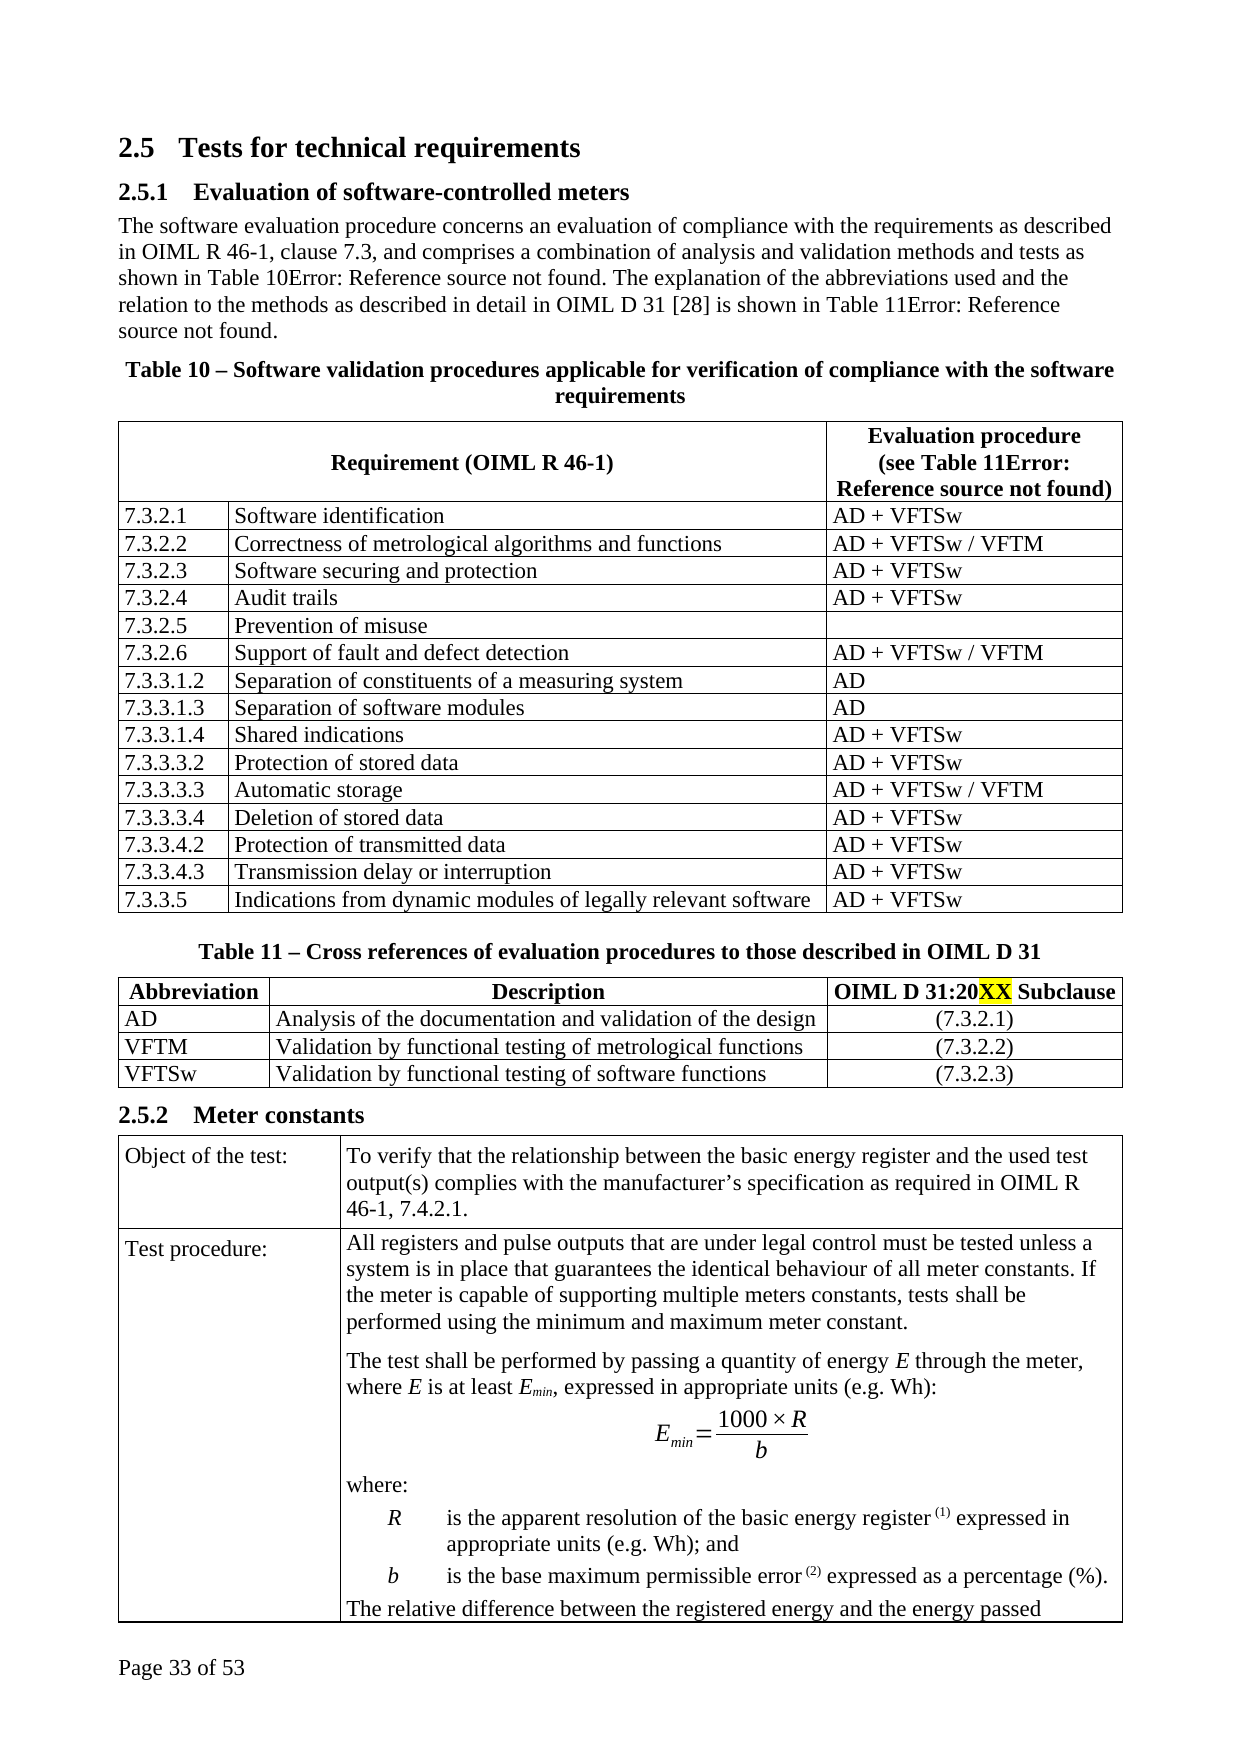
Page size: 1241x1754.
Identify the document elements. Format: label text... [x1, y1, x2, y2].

table_cell VFTSw [119, 1060, 269, 1087]
table_cell AD + VFTSw [827, 557, 1122, 583]
table_header Description [270, 978, 827, 1004]
table_cell Shared indications [229, 721, 826, 748]
table_cell Support of fault and defect detection [229, 639, 826, 666]
table_cell AD + VFTSw [827, 804, 1122, 830]
table_cell Analysis of the documentation and validation of the design [270, 1006, 827, 1032]
table_cell 7.3.3.4.2 [119, 831, 228, 857]
table_header OIML D 31:20XX Subclause [828, 978, 979, 1004]
table_cell VFTM [119, 1033, 269, 1059]
table_header Evaluation procedure (see Table 11) [827, 422, 1122, 501]
table_cell AD [827, 694, 1122, 720]
table_cell AD + VFTSw [827, 721, 1122, 748]
table_cell AD + VFTSw / VFTM [827, 530, 1122, 556]
table_cell AD + VFTSw [827, 886, 1122, 912]
table_header OIML D 31:20XX Subclause [1012, 978, 1122, 1004]
table_cell AD + VFTSw [827, 749, 1122, 775]
table_cell AD + VFTSw / VFTM [827, 776, 1122, 803]
table_cell 7.3.2.4 [119, 585, 228, 611]
table_cell Protection of stored data [229, 749, 826, 775]
table_cell Indications from dynamic modules of legally relevant software [229, 886, 826, 912]
table_cell AD [119, 1006, 269, 1032]
table_cell Validation by functional testing of software functions [270, 1060, 827, 1087]
table_cell (7.3.2.2) [828, 1033, 1122, 1059]
table_cell 7.3.3.1.4 [119, 721, 228, 748]
subtitle Tests for technical requirements [118, 131, 1122, 164]
table_cell (7.3.2.3) [828, 1060, 1122, 1087]
table_cell [827, 612, 1122, 638]
table_cell 7.3.3.3.2 [119, 749, 228, 775]
table_cell 7.3.3.3.4 [119, 804, 228, 830]
table_cell 7.3.2.2 [119, 530, 228, 556]
table_cell Audit trails [229, 585, 826, 611]
table_cell 7.3.3.5 [119, 886, 228, 912]
table_cell AD + VFTSw / VFTM [827, 639, 1122, 666]
table_cell 7.3.2.6 [119, 639, 228, 666]
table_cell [341, 1229, 1122, 1621]
table_cell 7.3.3.4.3 [119, 859, 228, 885]
table_cell 7.3.3.3.3 [119, 776, 228, 803]
table_cell Automatic storage [229, 776, 826, 803]
subtitle Meter constants [118, 1100, 1122, 1129]
table_cell Transmission delay or interruption [229, 859, 826, 885]
table_cell Correctness of metrological algorithms and functions [229, 530, 826, 556]
table_cell 7.3.3.1.3 [119, 694, 228, 720]
table_cell AD + VFTSw [827, 502, 1122, 529]
table_cell Prevention of misuse [229, 612, 826, 638]
table_header To verify that the relationship between the basic energy register and the used test output(s) complies with the manufacturer’s specification as required in OIML R 46-1, 7.4.2.1. [341, 1136, 1122, 1228]
table_cell 7.3.2.3 [119, 557, 228, 583]
text Table 11 – Cross references of evaluation procedures to those described in OIML D 31 [118, 938, 1122, 964]
table_cell Test procedure: [119, 1229, 340, 1621]
text Table 10 – Software validation procedures applicable for verification of compliance with the software requirements [118, 356, 1122, 409]
table_cell 7.3.2.5 [119, 612, 228, 638]
table_cell Deletion of stored data [229, 804, 826, 830]
table_cell Protection of transmitted data [229, 831, 826, 857]
table_cell Separation of constituents of a measuring system [229, 667, 826, 693]
table_cell 7.3.2.1 [119, 502, 228, 529]
table_cell Software identification [229, 502, 826, 529]
subtitle Evaluation of software-controlled meters [118, 177, 1122, 205]
table_header Requirement (OIML R 46-1) [119, 422, 826, 501]
table_cell AD + VFTSw [827, 585, 1122, 611]
table_cell AD + VFTSw [827, 859, 1122, 885]
table_cell AD + VFTSw [827, 831, 1122, 857]
table_cell Separation of software modules [229, 694, 826, 720]
table_header Abbreviation [119, 978, 269, 1004]
table_cell Software securing and protection [229, 557, 826, 583]
table_cell AD [827, 667, 1122, 693]
table_cell 7.3.3.1.2 [119, 667, 228, 693]
table_cell (7.3.2.1) [828, 1006, 1122, 1032]
table_cell Validation by functional testing of metrological functions [270, 1033, 827, 1059]
table_header Object of the test: [119, 1136, 340, 1228]
